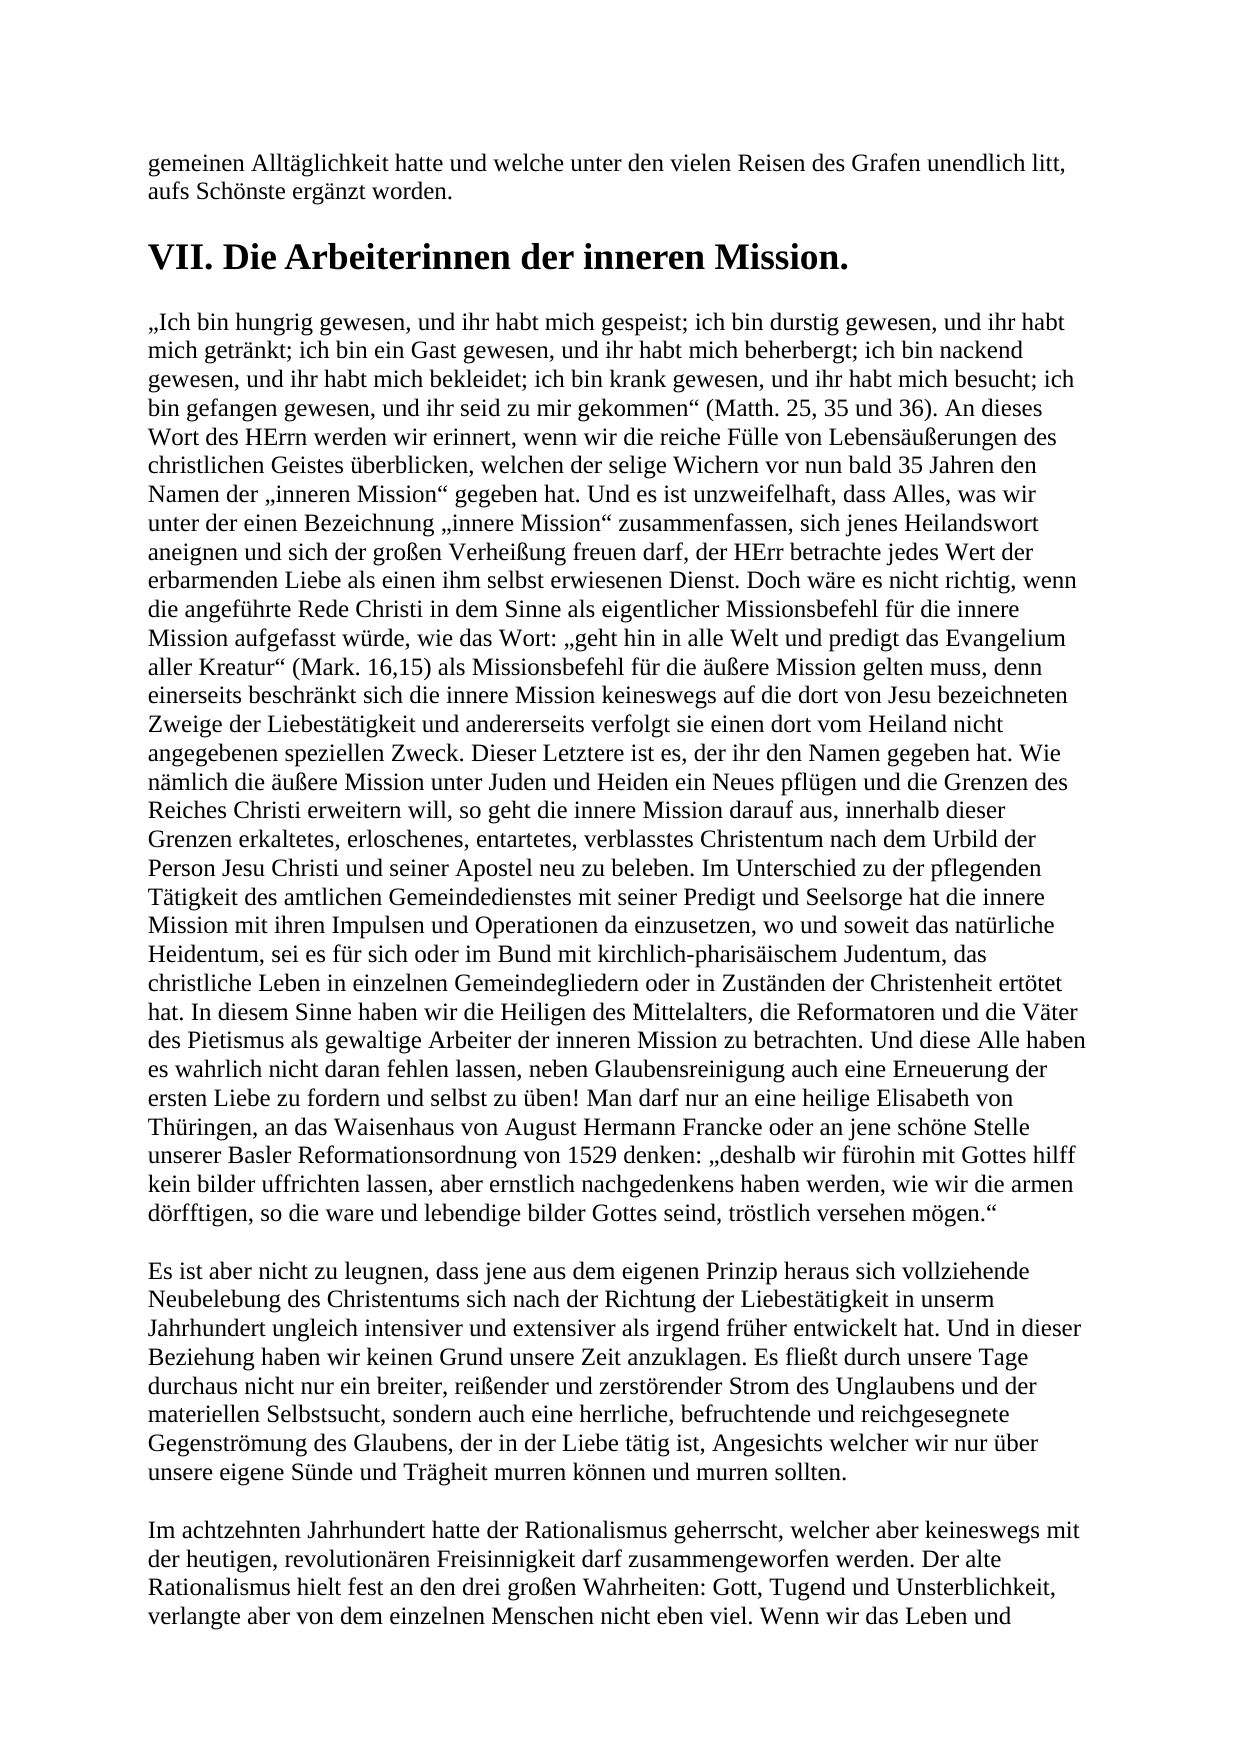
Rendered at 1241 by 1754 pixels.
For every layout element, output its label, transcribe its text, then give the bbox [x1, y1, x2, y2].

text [148, 148, 1093, 205]
subtitle VII. Die Arbeiterinnen der inneren Mission. [148, 234, 1093, 277]
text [148, 1515, 1093, 1630]
text Es ist aber nicht zu leugnen, dass jene aus dem eigenen Prinzip heraus sich vollziehende Neubelebung des Christentums sich nach der Richtung der Liebestätigkeit in unserm Jahrhundert ungleich intensiver und extensiver als irgend früher entwickelt hat. Und in dieser Beziehung haben wir keinen Grund unsere Zeit anzuklagen. Es fließt durch unsere Tage durchaus nicht nur ein breiter, reißender und zerstörender Strom des Unglaubens und der materiellen Selbstsucht, sondern auch eine herrliche, befruchtende und reichgesegnete Gegenströmung des Glaubens, der in der Liebe tätig ist, Angesichts welcher wir nur über unsere eigene Sünde und Trägheit murren können und murren sollten. [148, 1256, 1093, 1486]
text „Ich bin hungrig gewesen, und ihr habt mich gespeist; ich bin durstig gewesen, und ihr habt mich getränkt; ich bin ein Gast gewesen, und ihr habt mich beherbergt; ich bin nackend gewesen, und ihr habt mich bekleidet; ich bin krank gewesen, und ihr habt mich besucht; ich bin gefangen gewesen, und ihr seid zu mir gekommen“ (Matth. 25, 35 und 36). An dieses Wort des HErrn werden wir erinnert, wenn wir die reiche Fülle von Lebensäußerungen des christlichen Geistes überblicken, welchen der selige Wichern vor nun bald 35 Jahren den Namen der „inneren Mission“ gegeben hat. Und es ist unzweifelhaft, dass Alles, was wir unter der einen Bezeichnung „innere Mission“ zusammenfassen, sich jenes Heilandswort aneignen und sich der großen Verheißung freuen darf, der HErr betrachte jedes Wert der erbarmenden Liebe als einen ihm selbst erwiesenen Dienst. Doch wäre es nicht richtig, wenn die angeführte Rede Christi in dem Sinne als eigentlicher Missionsbefehl für die innere Mission aufgefasst würde, wie das Wort: „geht hin in alle Welt und predigt das Evangelium aller Kreatur“ (Mark. 16,15) als Missionsbefehl für die äußere Mission gelten muss, denn einerseits beschränkt sich die innere Mission keineswegs auf die dort von Jesu bezeichneten Zweige der Liebestätigkeit und andererseits verfolgt sie einen dort vom Heiland nicht angegebenen speziellen Zweck. Dieser Letztere ist es, der ihr den Namen gegeben hat. Wie nämlich die äußere Mission unter Juden und Heiden ein Neues pflügen und die Grenzen des Reiches Christi erweitern will, so geht die innere Mission darauf aus, innerhalb dieser Grenzen erkaltetes, erloschenes, entartetes, verblasstes Christentum nach dem Urbild der Person Jesu Christi und seiner Apostel neu zu beleben. Im Unterschied zu der pflegenden Tätigkeit des amtlichen Gemeindedienstes mit seiner Predigt und Seelsorge hat die innere Mission mit ihren Impulsen und Operationen da einzusetzen, wo und soweit das natürliche Heidentum, sei es für sich oder im Bund mit kirchlich-pharisäischem Judentum, das christliche Leben in einzelnen Gemeindegliedern oder in Zuständen der Christenheit ertötet hat. In diesem Sinne haben wir die Heiligen des Mittelalters, die Reformatoren und die Väter des Pietismus als gewaltige Arbeiter der inneren Mission zu betrachten. Und diese Alle haben es wahrlich nicht daran fehlen lassen, neben Glaubensreinigung auch eine Erneuerung der ersten Liebe zu fordern und selbst zu üben! Man darf nur an eine heilige Elisabeth von Thüringen, an das Waisenhaus von August Hermann Francke oder an jene schöne Stelle unserer Basler Reformationsordnung von 1529 denken: „deshalb wir fürohin mit Gottes hilff kein bilder uffrichten lassen, aber ernstlich nachgedenkens haben werden, wie wir die armen dörfftigen, so die ware und lebendige bilder Gottes seind, tröstlich versehen mögen.“ [148, 307, 1093, 1227]
